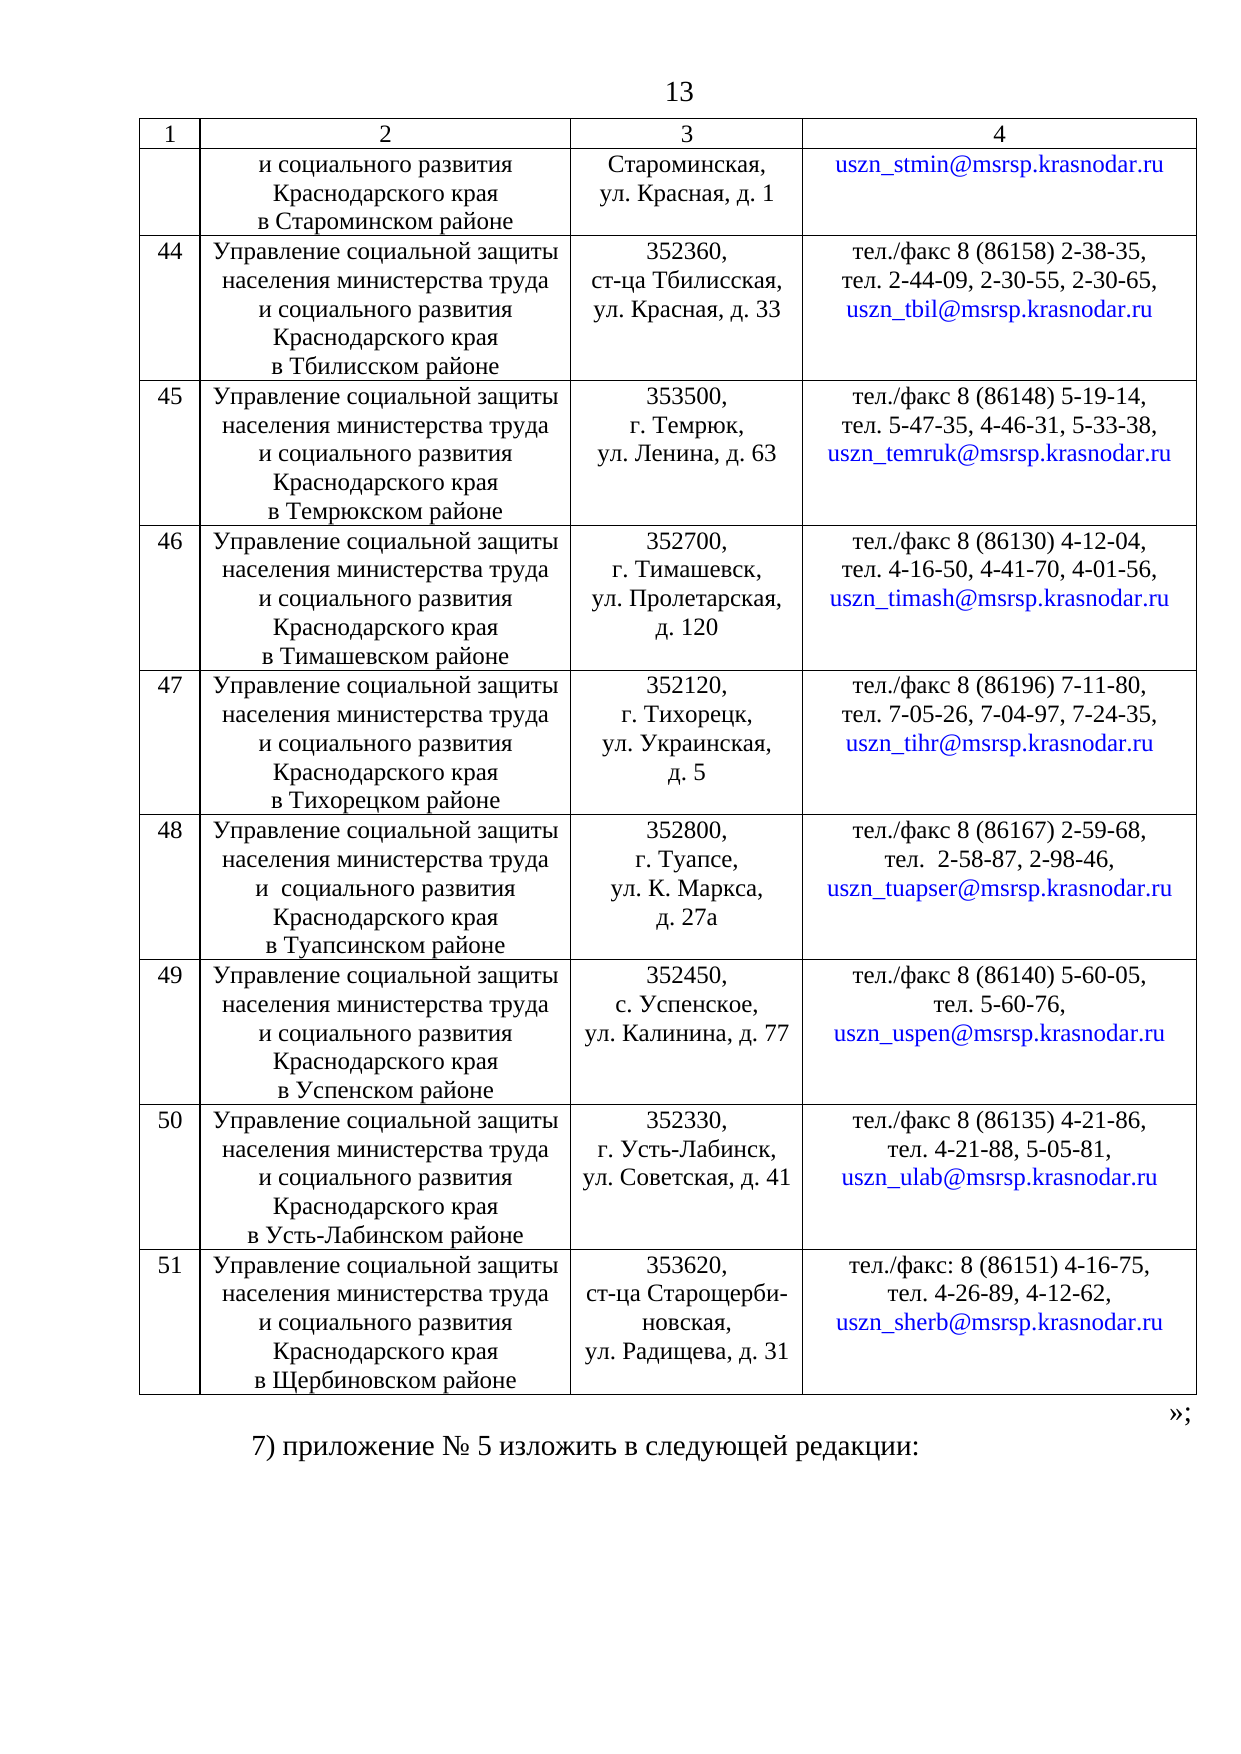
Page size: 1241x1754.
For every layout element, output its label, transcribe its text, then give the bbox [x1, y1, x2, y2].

table_cell 45 [140, 381, 199, 525]
table_cell 352450, с. Успенское, ул. Калинина, д. 77 [571, 960, 802, 1104]
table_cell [201, 149, 570, 235]
table_cell Управление социальной защиты населения министерства труда и социального развития Краснодарского края в Усть-Лабинском районе [201, 1105, 570, 1249]
table_cell 51 [140, 1250, 199, 1393]
table_cell Управление социальной защиты населения министерства труда и социального развития Краснодарского края в Тбилисском районе [201, 236, 570, 380]
table_cell тел./факс 8 (86148) 5-19-14, тел. 5-47-35, 4-46-31, 5-33-38, uszn_temruk@msrsp.krasnodar.ru [803, 381, 1196, 525]
table_header 2 [201, 119, 570, 148]
table_cell тел./факс 8 (86140) 5-60-05, тел. 5-60-76, uszn_uspen@msrsp.krasnodar.ru [803, 960, 1196, 1104]
table_cell Управление социальной защиты населения министерства труда и социального развития Краснодарского края в Темрюкском районе [201, 381, 570, 525]
table_header 4 [803, 119, 1196, 148]
table_cell тел./факс 8 (86158) 2-38-35, тел. 2-44-09, 2-30-55, 2-30-65, uszn_tbil@msrsp.krasnodar.ru [803, 236, 1196, 380]
table_cell Управление социальной защиты населения министерства труда и социального развития Краснодарского края в Туапсинском районе [201, 815, 570, 959]
table_cell 352360, ст-ца Тбилисская, ул. Красная, д. 33 [571, 236, 802, 380]
table_cell 44 [140, 236, 199, 380]
table_cell тел./факс 8 (86167) 2-59-68, тел. 2-58-87, 2-98-46, uszn_tuapser@msrsp.krasnodar.ru [803, 815, 1196, 959]
table_cell Управление социальной защиты населения министерства труда и социального развития Краснодарского края в Щербиновском районе [201, 1250, 570, 1393]
table_cell 46 [140, 526, 199, 669]
table_cell 352120, г. Тихорецк, ул. Украинская, д. 5 [571, 671, 802, 814]
table_cell тел./факс 8 (86135) 4-21-86, тел. 4-21-88, 5-05-81, uszn_ulab@msrsp.krasnodar.ru [803, 1105, 1196, 1249]
table_header 3 [571, 119, 802, 148]
table_cell тел./факс 8 (86130) 4-12-04, тел. 4-16-50, 4-41-70, 4-01-56, uszn_timash@msrsp.krasnodar.ru [803, 526, 1196, 669]
table_cell 49 [140, 960, 199, 1104]
table_cell тел./факс: 8 (86151) 4-16-75, тел. 4-26-89, 4-12-62, uszn_sherb@msrsp.krasnodar.ru [803, 1250, 1196, 1393]
table_cell 352800, г. Туапсе, ул. К. Маркса, д. 27а [571, 815, 802, 959]
table_cell 47 [140, 671, 199, 814]
table_cell 50 [140, 1105, 199, 1249]
table_cell 352700, г. Тимашевск, ул. Пролетарская, д. 120 [571, 526, 802, 669]
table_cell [803, 149, 1196, 235]
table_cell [571, 149, 802, 235]
text »; [177, 1395, 1196, 1428]
table_cell 353620, ст-ца Старощерби-новская, ул. Радищева, д. 31 [571, 1250, 802, 1393]
table_cell тел./факс 8 (86196) 7-11-80, тел. 7-05-26, 7-04-97, 7-24-35, uszn_tihr@msrsp.krasnodar.ru [803, 671, 1196, 814]
table_cell Управление социальной защиты населения министерства труда и социального развития Краснодарского края в Тихорецком районе [201, 671, 570, 814]
table_cell Управление социальной защиты населения министерства труда и социального развития Краснодарского края в Успенском районе [201, 960, 570, 1104]
text 7) приложение № 5 изложить в следующей редакции: [177, 1428, 1181, 1462]
table_cell Управление социальной защиты населения министерства труда и социального развития Краснодарского края в Тимашевском районе [201, 526, 570, 669]
table_cell 352330, г. Усть-Лабинск, ул. Советская, д. 41 [571, 1105, 802, 1249]
table_cell 48 [140, 815, 199, 959]
table_header 1 [140, 119, 199, 148]
table_cell 353500, г. Темрюк, ул. Ленина, д. 63 [571, 381, 802, 525]
table_cell 43 [140, 149, 199, 235]
